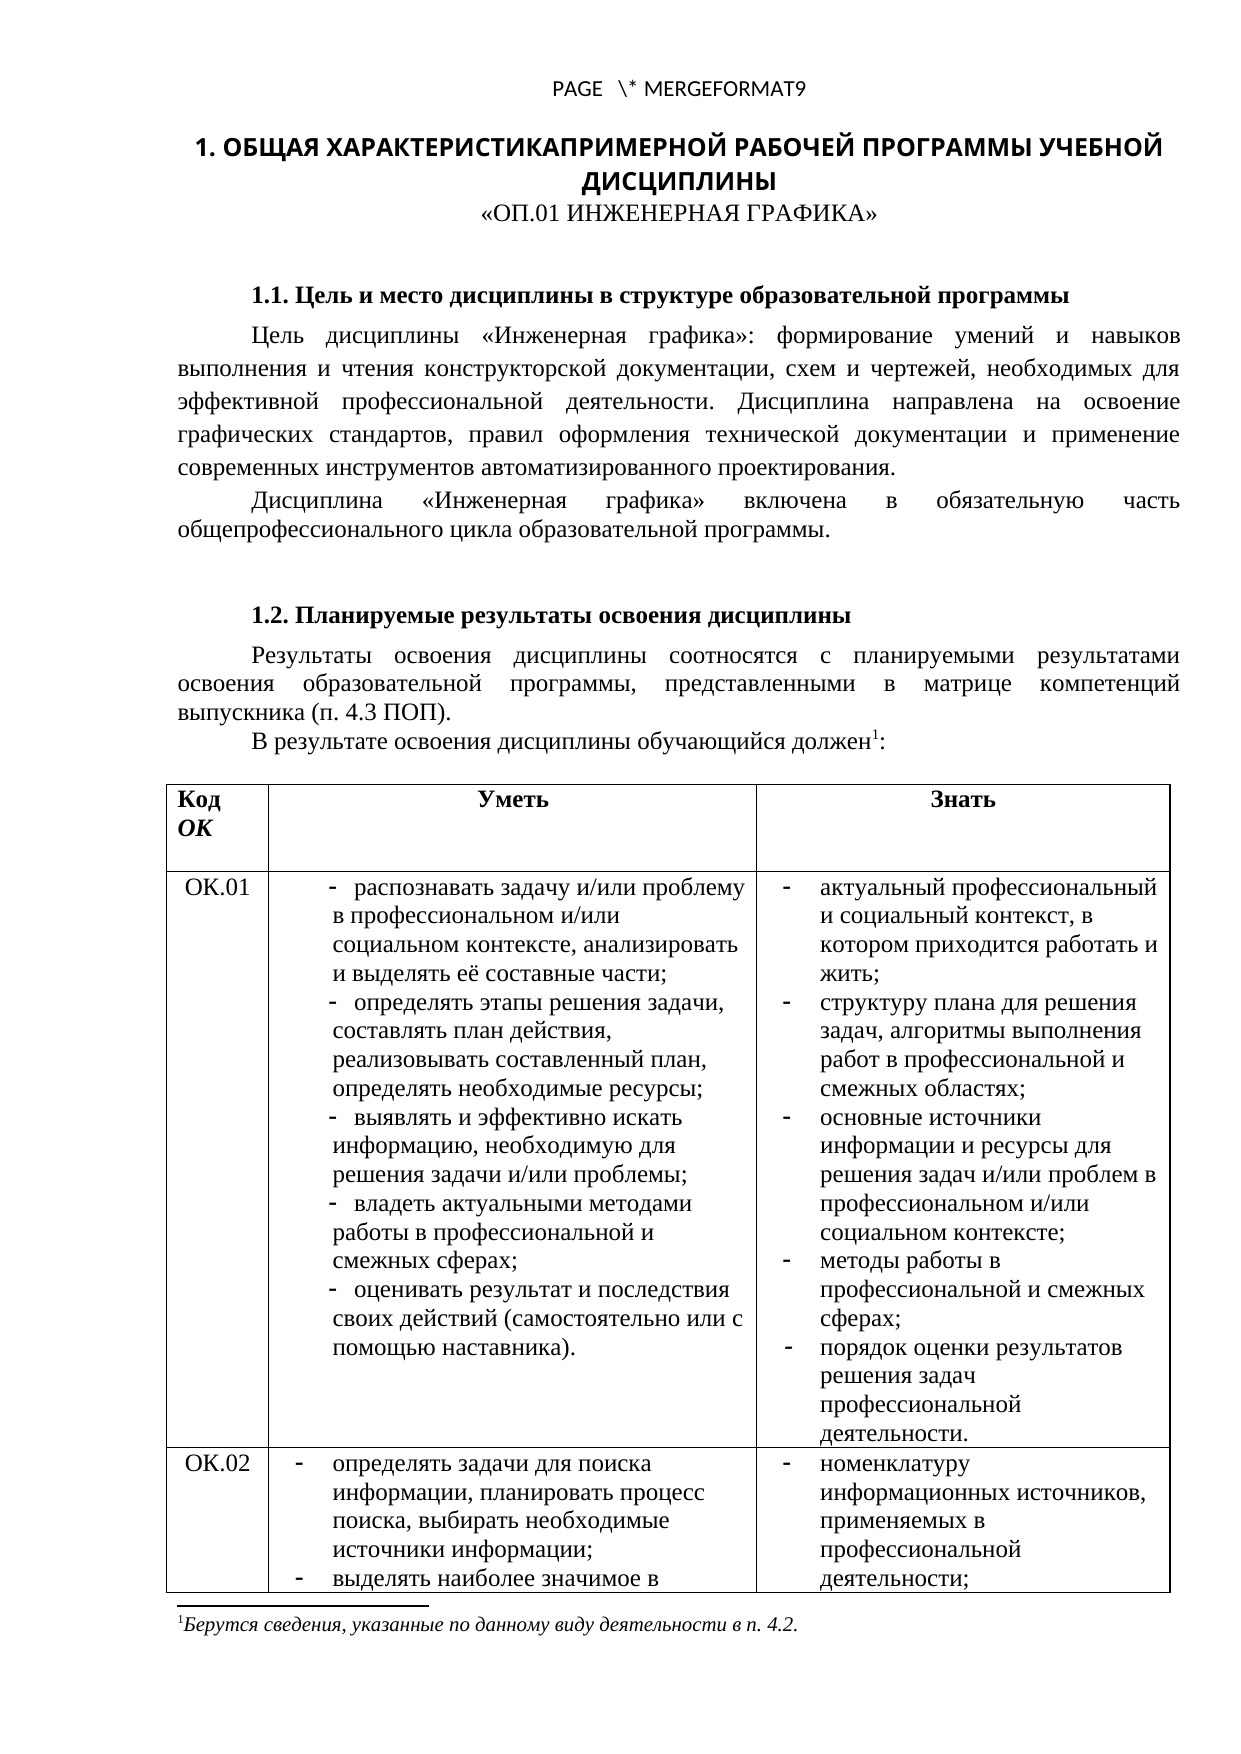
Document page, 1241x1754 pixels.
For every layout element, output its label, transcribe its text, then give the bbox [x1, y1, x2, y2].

text 1.2. Планируемые результаты освоения дисциплины [177, 600, 1181, 629]
table_header Код ОК [167, 785, 268, 871]
table_cell распознавать задачу и/или проблему в профессиональном и/или социальном контексте, анализировать и выделять её составные части; определять этапы решения задачи, составлять план действия, реализовывать составленный план, определять необходимые ресурсы; выявлять и эффективно искать информацию, необходимую для решения задачи и/или проблемы; владеть актуальными методами работы в профессиональной и смежных сферах; оценивать результат и последствия своих действий (самостоятельно или с помощью наставника). [269, 872, 756, 1447]
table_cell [269, 1448, 756, 1592]
table_header Уметь [269, 785, 756, 871]
table_cell актуальный профессиональный и социальный контекст, в котором приходится работать и жить; структуру плана для решения задач, алгоритмы выполнения работ в профессиональной и смежных областях; основные источники информации и ресурсы для решения задач и/или проблем в профессиональном и/или социальном контексте; методы работы в профессиональной и смежных сферах; порядок оценки результатов решения задач профессиональной деятельности. [757, 872, 1169, 1447]
table_cell ОК.01 [167, 872, 268, 1447]
text 1. ОБЩАЯ ХАРАКТЕРИСТИКАПРИМЕРНОЙ РАБОЧЕЙ ПРОГРАММЫ УЧЕБНОЙ ДИСЦИПЛИНЫ [177, 130, 1181, 198]
table_cell ОК.02 [167, 1448, 268, 1592]
text 1.1. Цель и место дисциплины в структуре образовательной программы [177, 281, 1181, 309]
text Результаты освоения дисциплины соотносятся с планируемыми результатами освоения образовательной программы, представленными в матрице компетенций выпускника (п. 4.3 ПОП). [177, 640, 1181, 726]
text В результате освоения дисциплины обучающийся должен: [177, 726, 1181, 755]
table_header Знать [757, 785, 1169, 871]
text Дисциплина «Инженерная графика» включена в обязательную часть общепрофессионального цикла образовательной программы. [177, 485, 1181, 542]
text «ОП.01 ИНЖЕНЕРНАЯ ГРАФИКА» [177, 198, 1181, 227]
text Цель дисциплины «Инженерная графика»: формирование умений и навыков выполнения и чтения конструкторской документации, схем и чертежей, необходимых для эффективной профессиональной деятельности. Дисциплина направлена на освоение графических стандартов, правил оформления технической документации и применение современных инструментов автоматизированного проектирования. [177, 320, 1181, 481]
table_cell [757, 1448, 1169, 1592]
